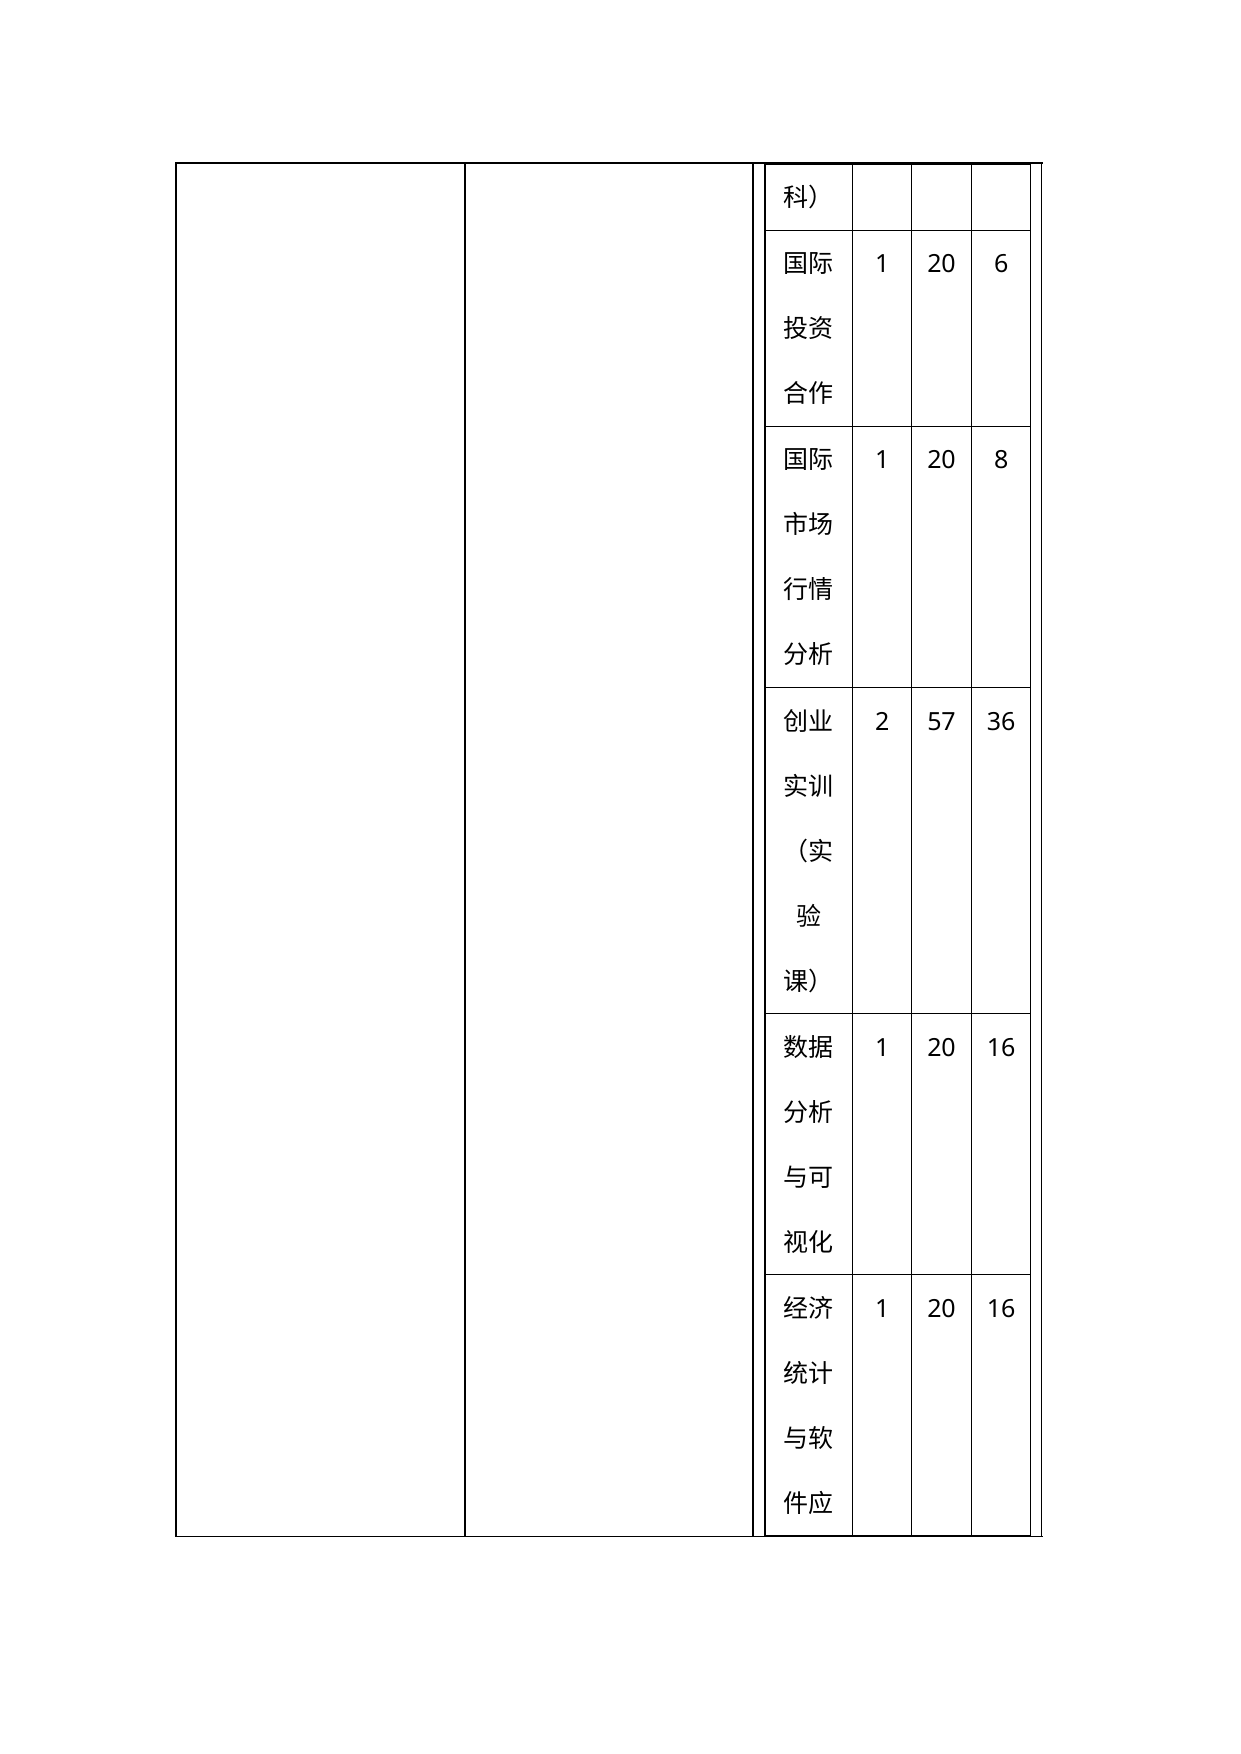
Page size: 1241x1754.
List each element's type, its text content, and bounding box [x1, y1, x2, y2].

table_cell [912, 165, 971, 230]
table_cell [177, 164, 464, 1536]
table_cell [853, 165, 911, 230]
table_cell 1 [466, 164, 752, 1536]
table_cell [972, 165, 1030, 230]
